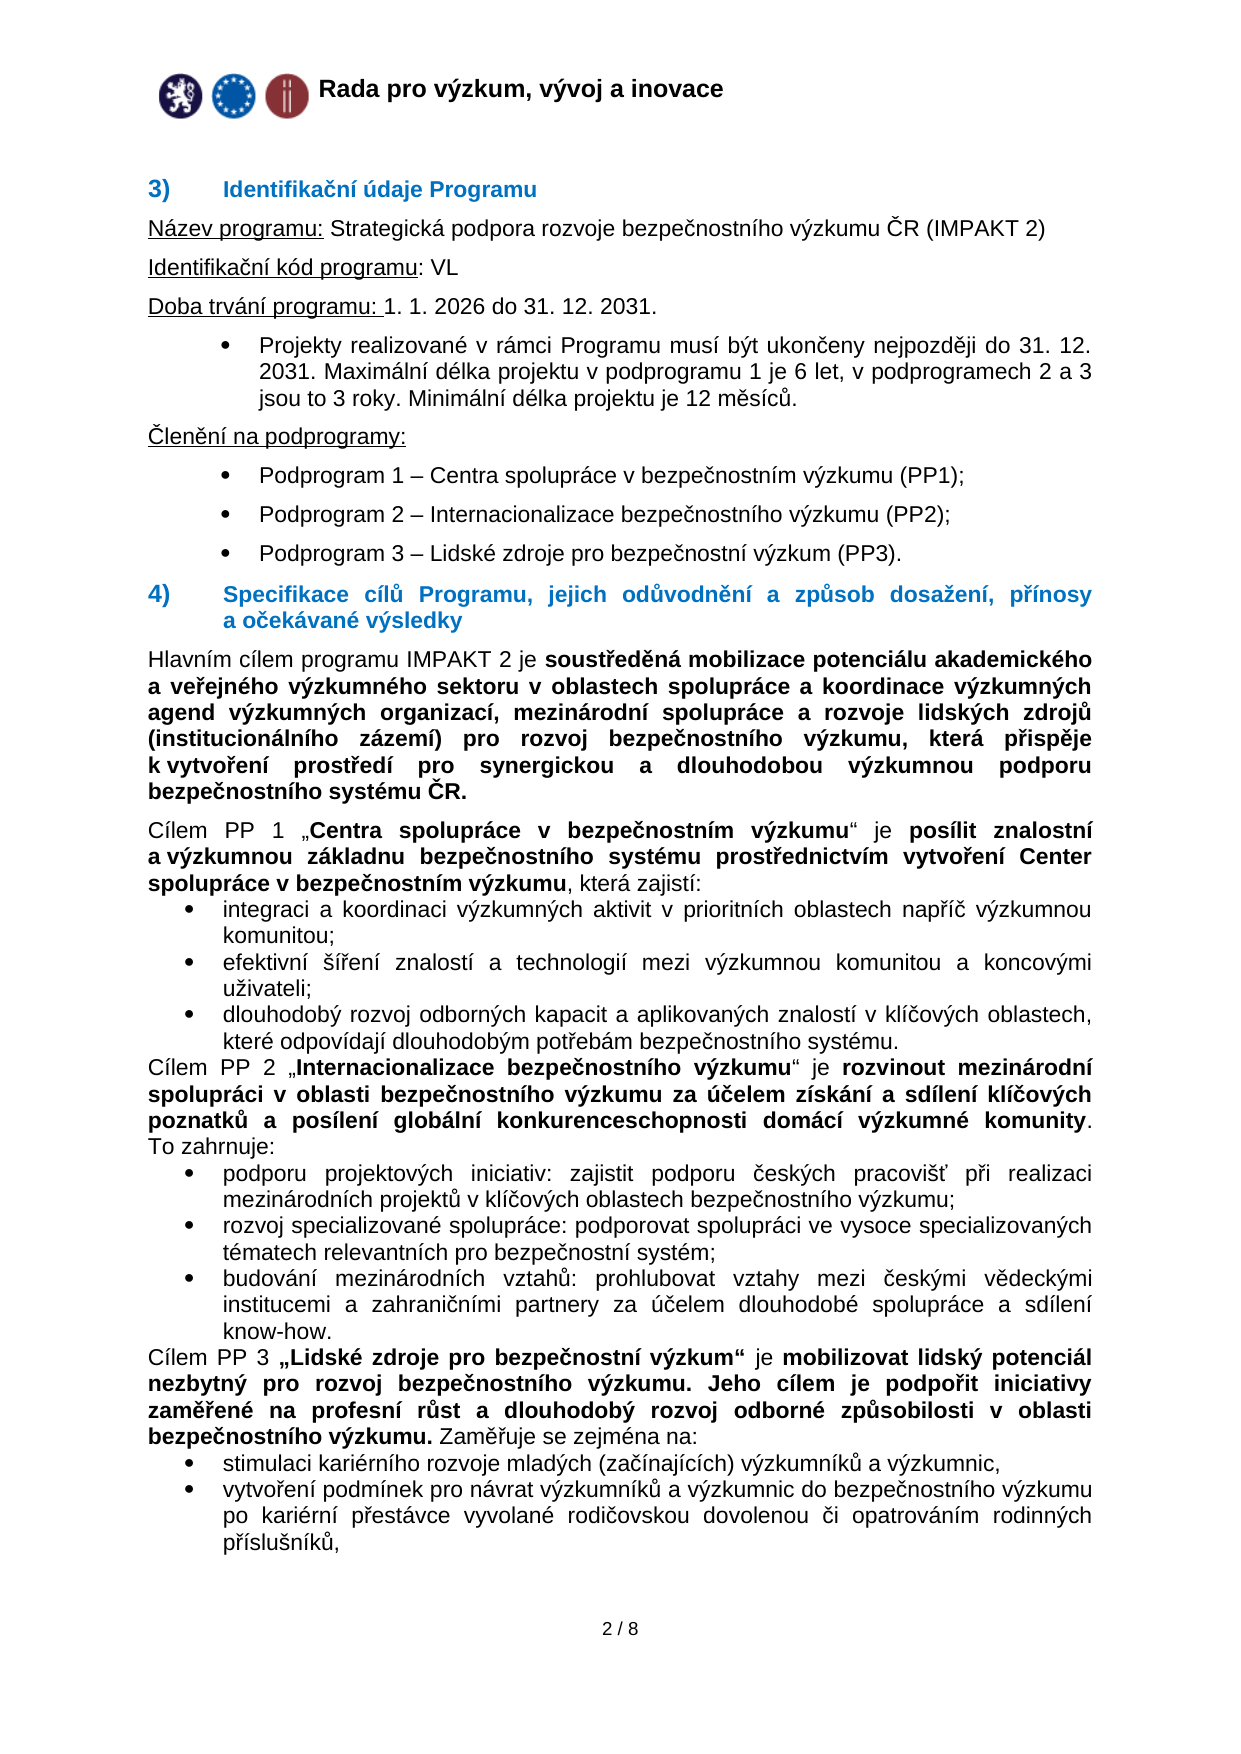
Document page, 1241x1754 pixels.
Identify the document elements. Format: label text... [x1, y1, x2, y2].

list efektivní šíření znalostí a technologií mezi výzkumnou komunitou a koncovými uživateli; [185, 949, 1093, 1001]
list podporu projektových iniciativ: zajistit podporu českých pracovišť při realizaci mezinárodních projektů v klíčových oblastech bezpečnostního výzkumu; [185, 1159, 1093, 1212]
picture [158, 73, 309, 120]
list vytvoření podmínek pro návrat výzkumníků a výzkumnic do bezpečnostního výzkumu po kariérní přestávce vyvolané rodičovskou dovolenou či opatrováním rodinných příslušníků, [185, 1476, 1093, 1555]
list Projekty realizované v rámci Programu musí být ukončeny nejpozději do 31. 12. 2031. Maximální délka projektu v podprogramu 1 je 6 let, v podprogramech 2 a 3 jsou to 3 roky. Minimální délka projektu je 12 měsíců. [221, 332, 1093, 411]
text Cílem PP 3 „Lidské zdroje pro bezpečnostní výzkum“ je mobilizovat lidský potenciál nezbytný pro rozvoj bezpečnostního výzkumu. Jeho cílem je podpořit iniciativy zaměřené na profesní růst a dlouhodobý rozvoj odborné způsobilosti v oblasti bezpečnostního výzkumu. Zaměřuje se zejména na: [148, 1344, 1093, 1449]
list rozvoj specializované spolupráce: podporovat spolupráci ve vysoce specializovaných tématech relevantních pro bezpečnostní systém; [185, 1212, 1093, 1265]
text Cílem PP 2 „Internacionalizace bezpečnostního výzkumu“ je rozvinout mezinárodní spolupráci v oblasti bezpečnostního výzkumu za účelem získání a sdílení klíčových poznatků a posílení globální konkurenceschopnosti domácí výzkumné komunity. To zahrnuje: [148, 1054, 1093, 1159]
text Identifikační kód programu: VL [148, 254, 1093, 280]
list Specifikace cílů Programu, jejich odůvodnění a způsob dosažení, přínosy a očekávané výsledky [148, 579, 1093, 634]
text Doba trvání programu: 1. 1. 2026 do 31. 12. 2031. [148, 293, 1093, 319]
list Podprogram 2 – Internacionalizace bezpečnostního výzkumu (PP2); [221, 501, 1093, 527]
list Podprogram 3 – Lidské zdroje pro bezpečnostní výzkum (PP3). [221, 540, 1093, 566]
text Členění na podprogramy: [148, 423, 1093, 450]
text Cílem PP 1 „Centra spolupráce v bezpečnostním výzkumu“ je posílit znalostní a výzkumnou základnu bezpečnostního systému prostřednictvím vytvoření Center spolupráce v bezpečnostním výzkumu, která zajistí: [148, 817, 1093, 896]
list integraci a koordinaci výzkumných aktivit v prioritních oblastech napříč výzkumnou komunitou; [185, 896, 1093, 949]
list budování mezinárodních vztahů: prohlubovat vztahy mezi českými vědeckými institucemi a zahraničními partnery za účelem dlouhodobé spolupráce a sdílení know-how. [185, 1265, 1093, 1344]
list Identifikační údaje Programu [148, 174, 1093, 203]
list Podprogram 1 – Centra spolupráce v bezpečnostním výzkumu (PP1); [221, 462, 1093, 488]
list stimulaci kariérního rozvoje mladých (začínajících) výzkumníků a výzkumnic, [185, 1449, 1093, 1476]
text Název programu: Strategická podpora rozvoje bezpečnostního výzkumu ČR (IMPAKT 2) [148, 215, 1093, 242]
list dlouhodobý rozvoj odborných kapacit a aplikovaných znalostí v klíčových oblastech, které odpovídají dlouhodobým potřebám bezpečnostního systému. [185, 1001, 1093, 1054]
text Hlavním cílem programu IMPAKT 2 je soustředěná mobilizace potenciálu akademického a veřejného výzkumného sektoru v oblastech spolupráce a koordinace výzkumných agend výzkumných organizací, mezinárodní spolupráce a rozvoje lidských zdrojů (institucionálního zázemí) pro rozvoj bezpečnostního výzkumu, která přispěje k vytvoření prostředí pro synergickou a dlouhodobou výzkumnou podporu bezpečnostního systému ČR. [148, 646, 1093, 804]
